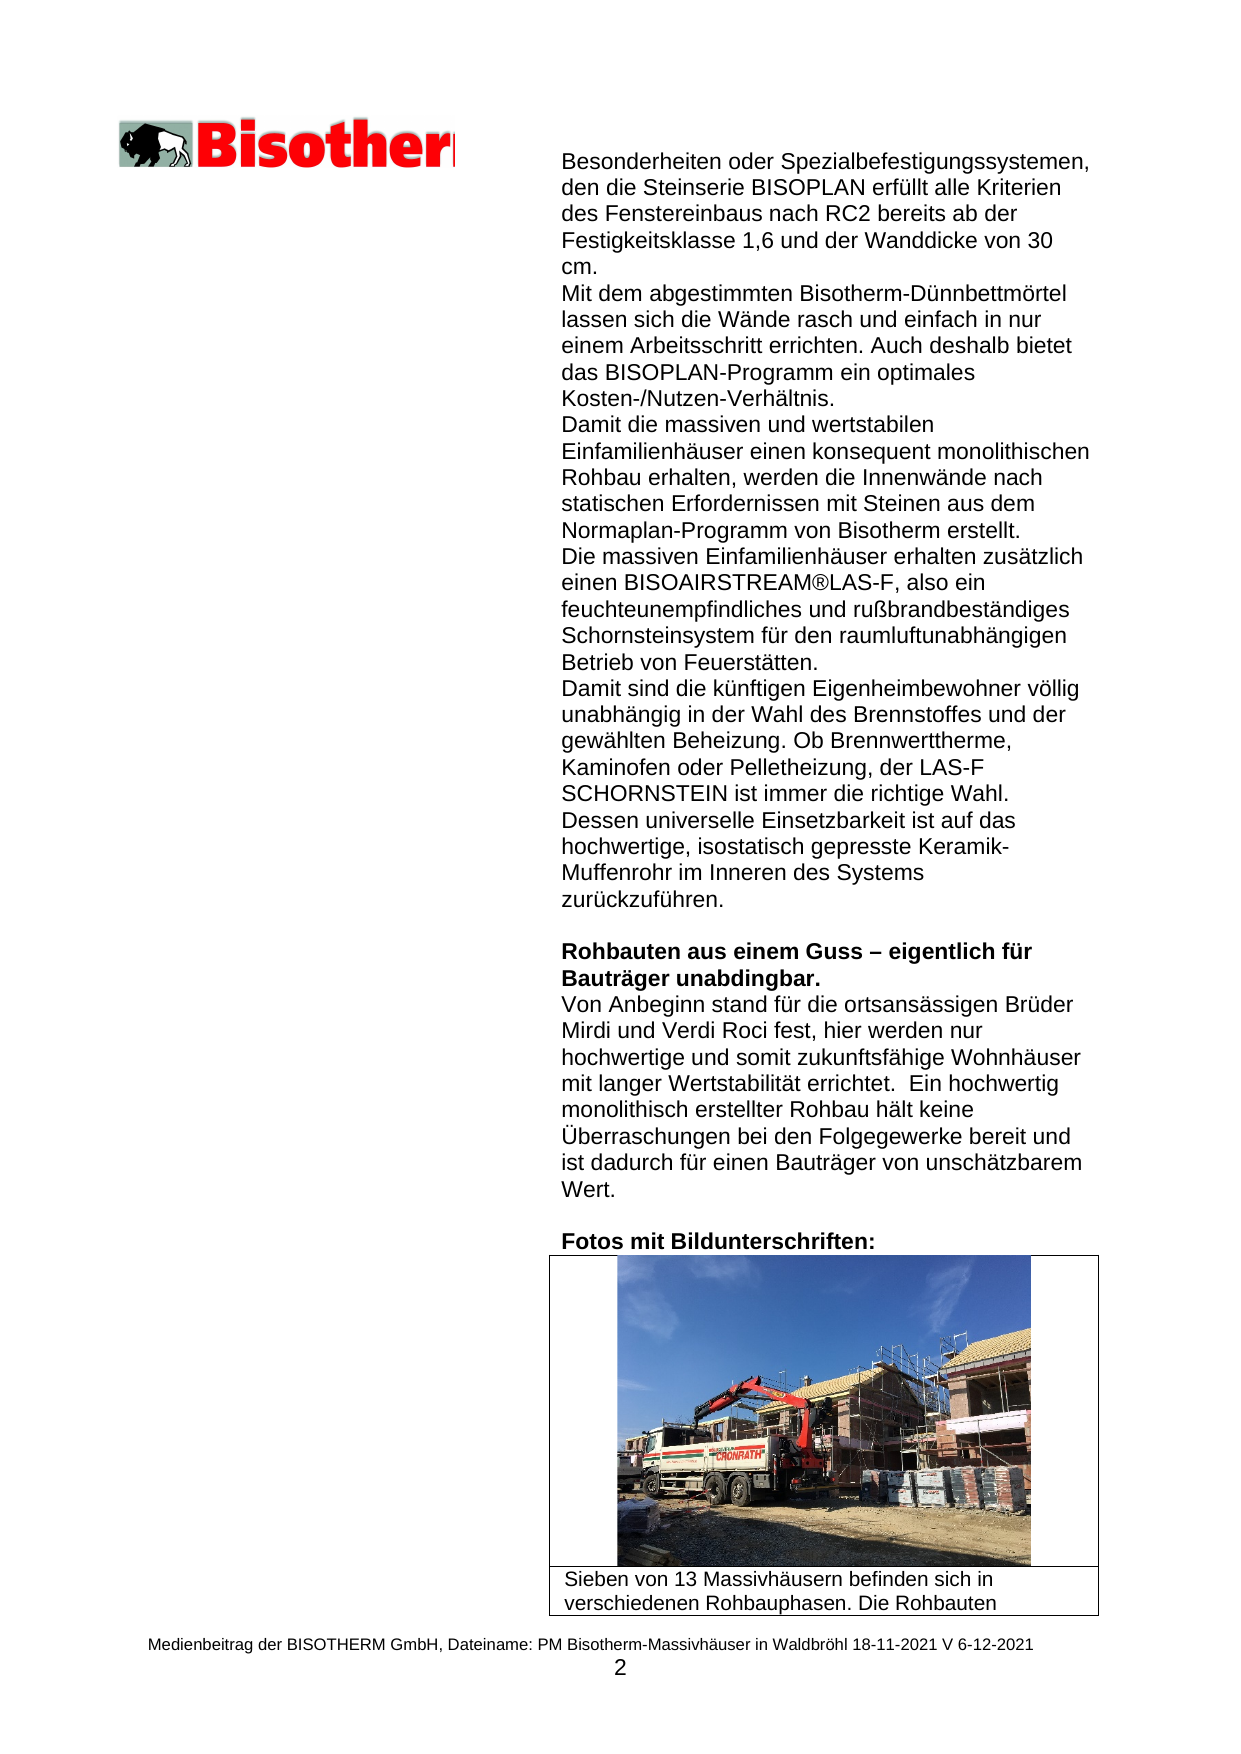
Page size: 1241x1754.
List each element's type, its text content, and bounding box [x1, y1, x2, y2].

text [561, 148, 1092, 279]
table_header [1031, 1256, 1098, 1566]
text Damit sind die künftigen Eigenheimbewohner völlig unabhängig in der Wahl des Brennstoffes und der gewählten Beheizung. Ob Brennwerttherme, Kaminofen oder Pelletheizung, der LAS-F SCHORNSTEIN ist immer die richtige Wahl. Dessen universelle Einsetzbarkeit ist auf das hochwertige, isostatisch gepresste Keramik-Muffenrohr im Inneren des Systems zurückzuführen. [561, 675, 1092, 912]
text Mit dem abgestimmten Bisotherm-Dünnbettmörtel lassen sich die Wände rasch und einfach in nur einem Arbeitsschritt errichten. Auch deshalb bietet das BISOPLAN-Programm ein optimales Kosten-/Nutzen-Verhältnis. [561, 279, 1092, 411]
picture [117, 115, 455, 168]
picture [617, 1255, 1031, 1566]
text Damit die massiven und wertstabilen Einfamilienhäuser einen konsequent monolithischen Rohbau erhalten, werden die Innenwände nach statischen Erfordernissen mit Steinen aus dem Normaplan-Programm von Bisotherm erstellt. [561, 411, 1092, 543]
table_header [550, 1256, 617, 1566]
text Die massiven Einfamilienhäuser erhalten zusätzlich einen BISOAIRSTREAM®LAS-F, also ein feuchteunempfindliches und rußbrandbeständiges Schornsteinsystem für den raumluftunabhängigen Betrieb von Feuerstätten. [561, 543, 1092, 675]
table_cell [550, 1567, 1098, 1614]
text Fotos mit Bildunterschriften: [561, 1228, 1092, 1254]
text Rohbauten aus einem Guss – eigentlich für Bauträger unabdingbar. Von Anbeginn stand für die ortsansässigen Brüder Mirdi und Verdi Roci fest, hier werden nur hochwertige und somit zukunftsfähige Wohnhäuser mit langer Wertstabilität errichtet. Ein hochwertig monolithisch erstellter Rohbau hält keine Überraschungen bei den Folgegewerke bereit und ist dadurch für einen Bauträger von unschätzbarem Wert. [561, 938, 1092, 1202]
